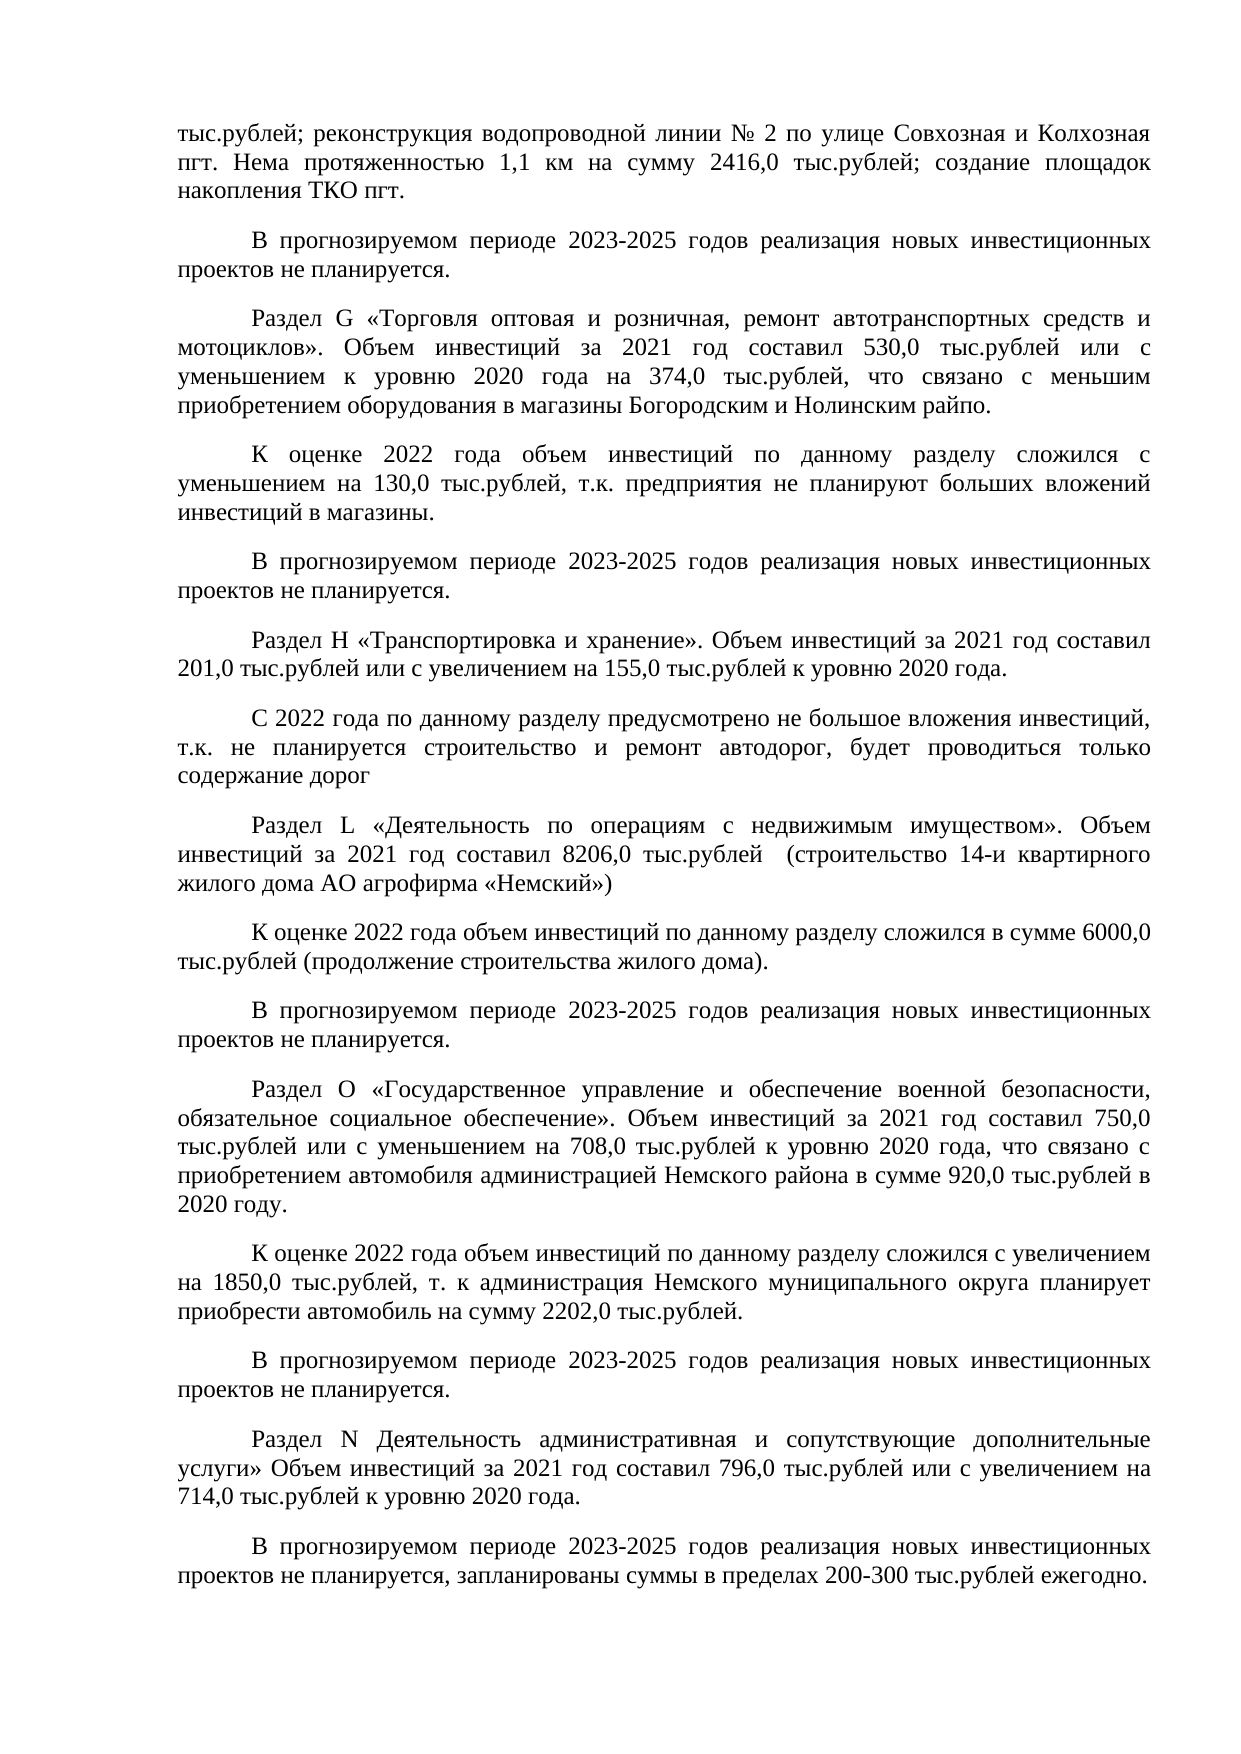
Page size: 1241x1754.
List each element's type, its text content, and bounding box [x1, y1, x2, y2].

text Раздел Н «Транспортировка и хранение». Объем инвестиций за 2021 год составил 201,0 тыс.рублей или с увеличением на 155,0 тыс.рублей к уровню 2020 года. [177, 625, 1152, 682]
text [177, 118, 1152, 204]
text Раздел N Деятельность административная и сопутствующие дополнительные услуги» Объем инвестиций за 2021 год составил 796,0 тыс.рублей или с увеличением на 714,0 тыс.рублей к уровню 2020 года. [177, 1424, 1152, 1510]
text К оценке 2022 года объем инвестиций по данному разделу сложился в сумме 6000,0 тыс.рублей (продолжение строительства жилого дома). [177, 917, 1152, 975]
text Раздел L «Деятельность по операциям с недвижимым имуществом». Объем инвестиций за 2021 год составил 8206,0 тыс.рублей (строительство 14-и квартирного жилого дома АО агрофирма «Немский») [177, 810, 1152, 896]
text С 2022 года по данному разделу предусмотрено не большое вложения инвестиций, т.к. не планируется строительство и ремонт автодорог, будет проводиться только содержание дорог [177, 703, 1152, 789]
text В прогнозируемом периоде 2023-2025 годов реализация новых инвестиционных проектов не планируется. [177, 996, 1152, 1053]
text Раздел G «Торговля оптовая и розничная, ремонт автотранспортных средств и мотоциклов». Объем инвестиций за 2021 год составил 530,0 тыс.рублей или с уменьшением к уровню 2020 года на 374,0 тыс.рублей, что связано с меньшим приобретением оборудования в магазины Богородским и Нолинским райпо. [177, 303, 1152, 418]
text К оценке 2022 года объем инвестиций по данному разделу сложился с увеличением на 1850,0 тыс.рублей, т. к администрация Немского муниципального округа планирует приобрести автомобиль на сумму 2202,0 тыс.рублей. [177, 1238, 1152, 1325]
text К оценке 2022 года объем инвестиций по данному разделу сложился с уменьшением на 130,0 тыс.рублей, т.к. предприятия не планируют больших вложений инвестиций в магазины. [177, 439, 1152, 526]
text В прогнозируемом периоде 2023-2025 годов реализация новых инвестиционных проектов не планируется, запланированы суммы в пределах 200-300 тыс.рублей ежегодно. [177, 1531, 1152, 1588]
text В прогнозируемом периоде 2023-2025 годов реализация новых инвестиционных проектов не планируется. [177, 225, 1152, 283]
text В прогнозируемом периоде 2023-2025 годов реализация новых инвестиционных проектов не планируется. [177, 1346, 1152, 1403]
text В прогнозируемом периоде 2023-2025 годов реализация новых инвестиционных проектов не планируется. [177, 546, 1152, 604]
text Раздел О «Государственное управление и обеспечение военной безопасности, обязательное социальное обеспечение». Объем инвестиций за 2021 год составил 750,0 тыс.рублей или с уменьшением на 708,0 тыс.рублей к уровню 2020 года, что связано с приобретением автомобиля администрацией Немского района в сумме 920,0 тыс.рублей в 2020 году. [177, 1074, 1152, 1218]
